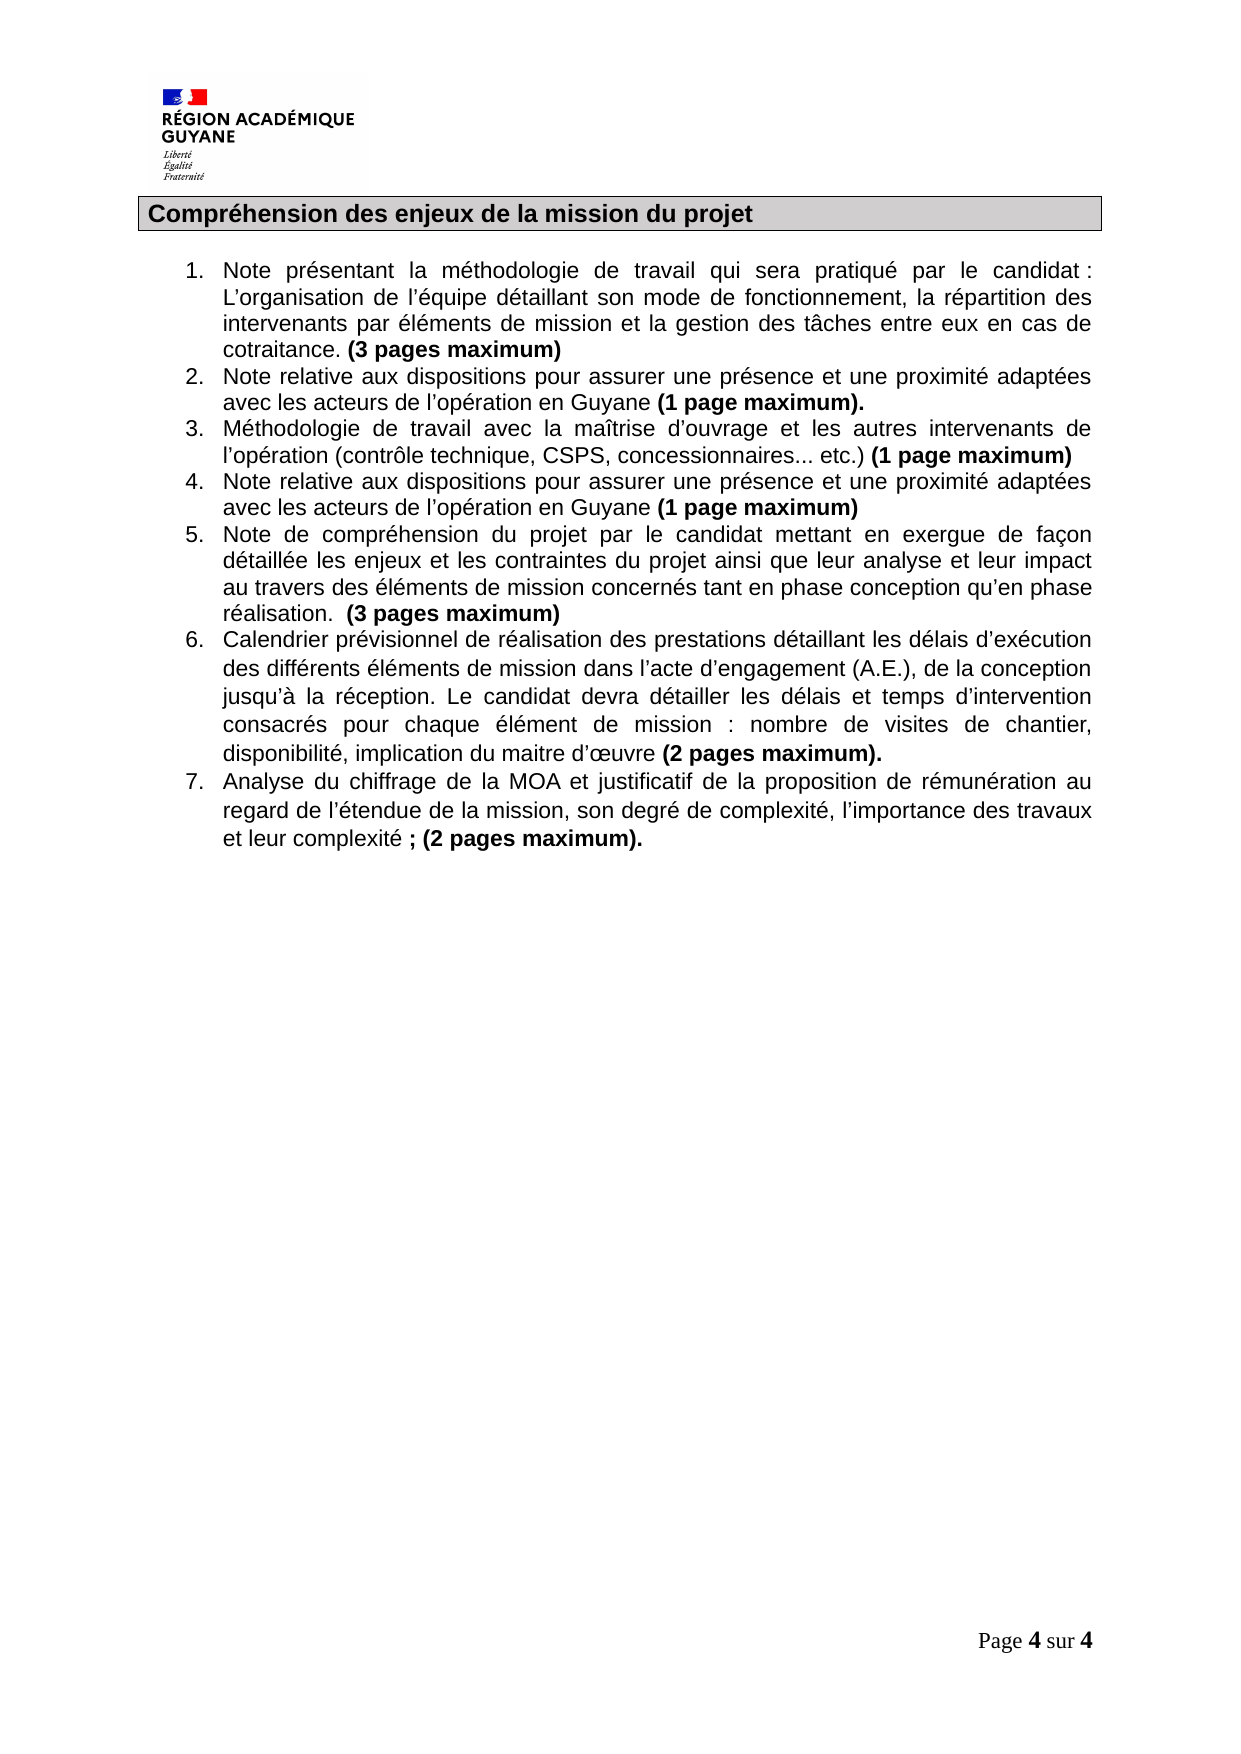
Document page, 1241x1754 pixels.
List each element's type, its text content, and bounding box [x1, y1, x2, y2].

list Analyse du chiffrage de la MOA et justificatif de la proposition de rémunération au regard de l’étendue de la mission, son degré de complexité, l’importance des travaux et leur complexité ; (2 pages maximum). [185, 768, 1093, 852]
list Méthodologie de travail avec la maîtrise d’ouvrage et les autres intervenants de l’opération (contrôle technique, CSPS, concessionnaires... etc.) (1 page maximum) [185, 415, 1093, 468]
text Compréhension des enjeux de la mission du projet [139, 197, 1101, 230]
list Note présentant la méthodologie de travail qui sera pratiqué par le candidat : L’organisation de l’équipe détaillant son mode de fonctionnement, la répartition des intervenants par éléments de mission et la gestion des tâches entre eux en cas de cotraitance. (3 pages maximum) [185, 257, 1093, 363]
list Note de compréhension du projet par le candidat mettant en exergue de façon détaillée les enjeux et les contraintes du projet ainsi que leur analyse et leur impact au travers des éléments de mission concernés tant en phase conception qu’en phase réalisation. (3 pages maximum) [185, 521, 1093, 626]
list Note relative aux dispositions pour assurer une présence et une proximité adaptées avec les acteurs de l’opération en Guyane (1 page maximum) [185, 468, 1093, 521]
list Calendrier prévisionnel de réalisation des prestations détaillant les délais d’exécution des différents éléments de mission dans l’acte d’engagement (A.E.), de la conception jusqu’à la réception. Le candidat devra détailler les délais et temps d’intervention consacrés pour chaque élément de mission : nombre de visites de chantier, disponibilité, implication du maitre d’œuvre (2 pages maximum). [185, 626, 1093, 766]
picture [147, 73, 370, 196]
list Note relative aux dispositions pour assurer une présence et une proximité adaptées avec les acteurs de l’opération en Guyane (1 page maximum). [185, 363, 1093, 415]
